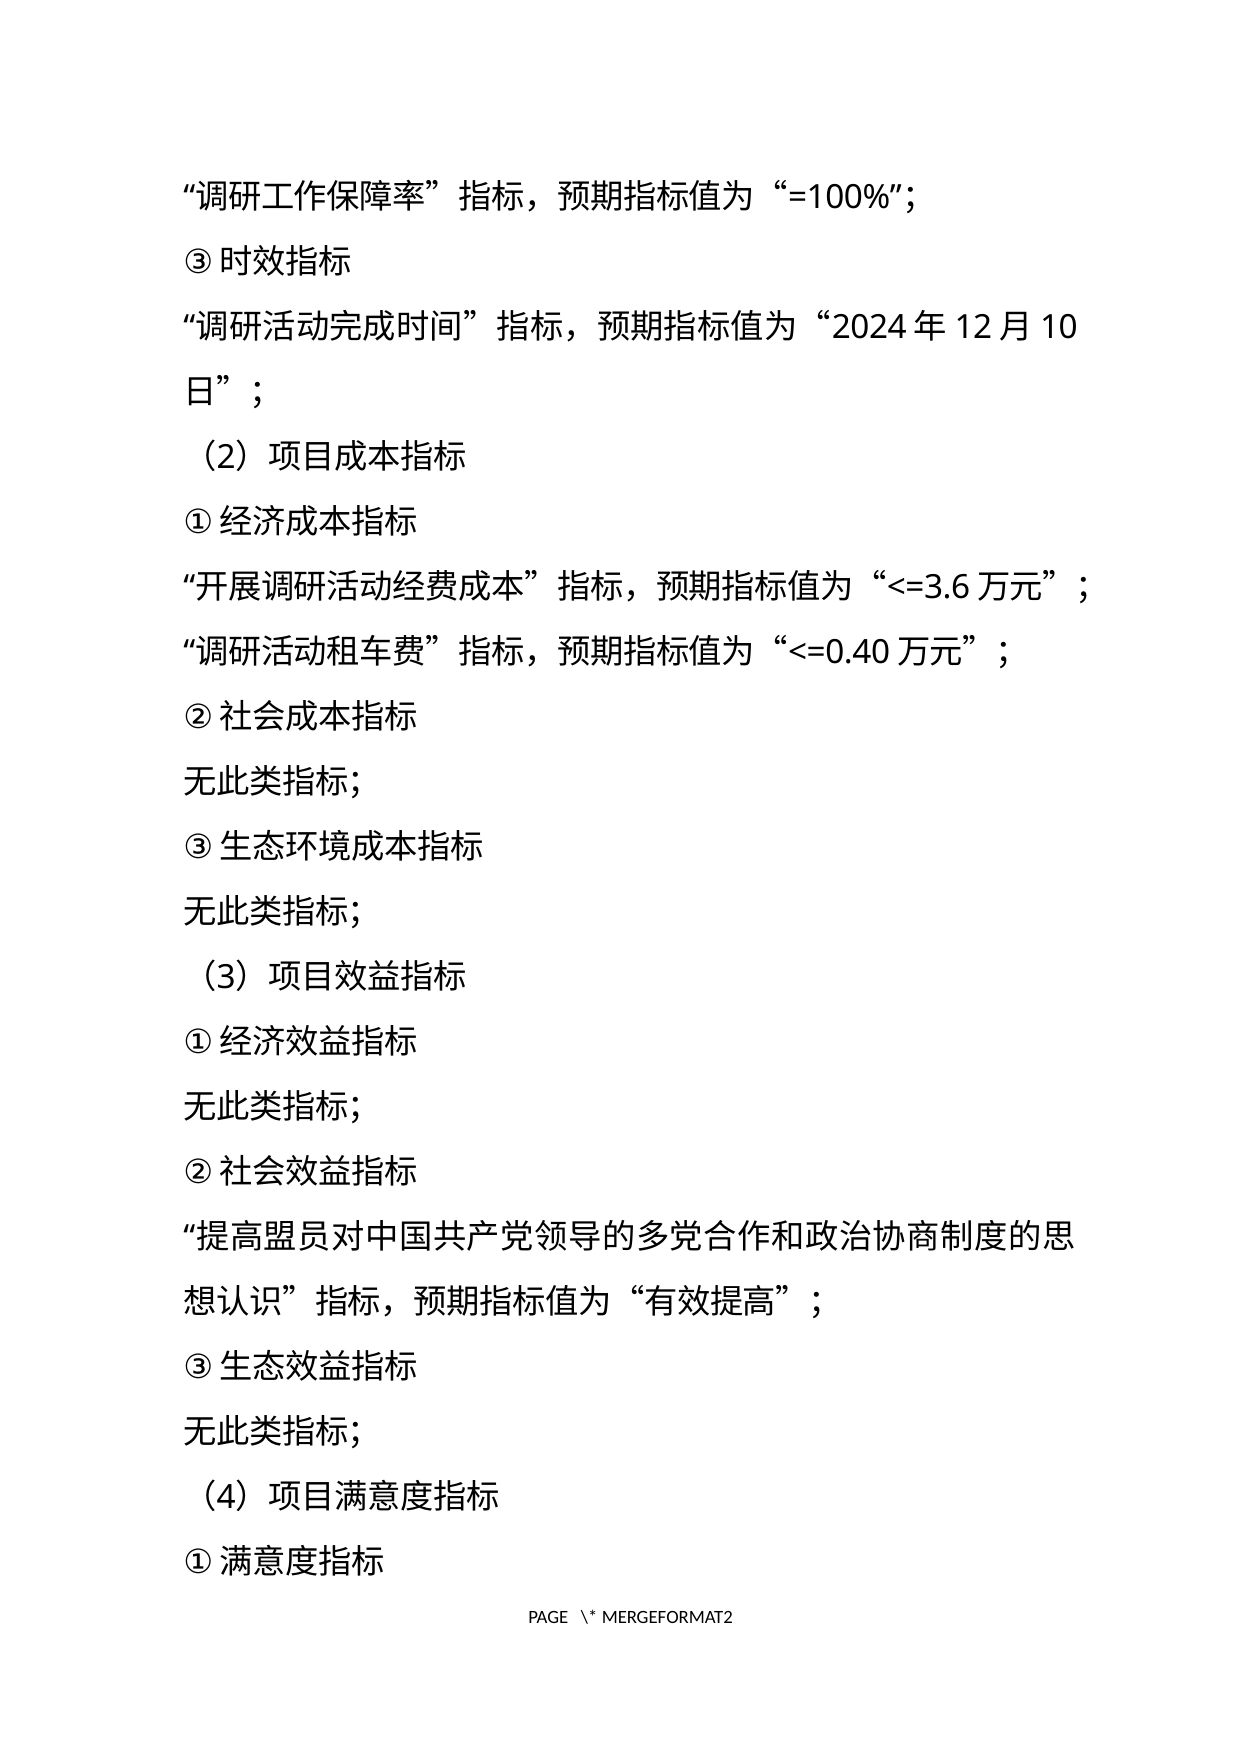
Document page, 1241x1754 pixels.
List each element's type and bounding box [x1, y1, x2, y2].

text [183, 162, 1078, 1592]
